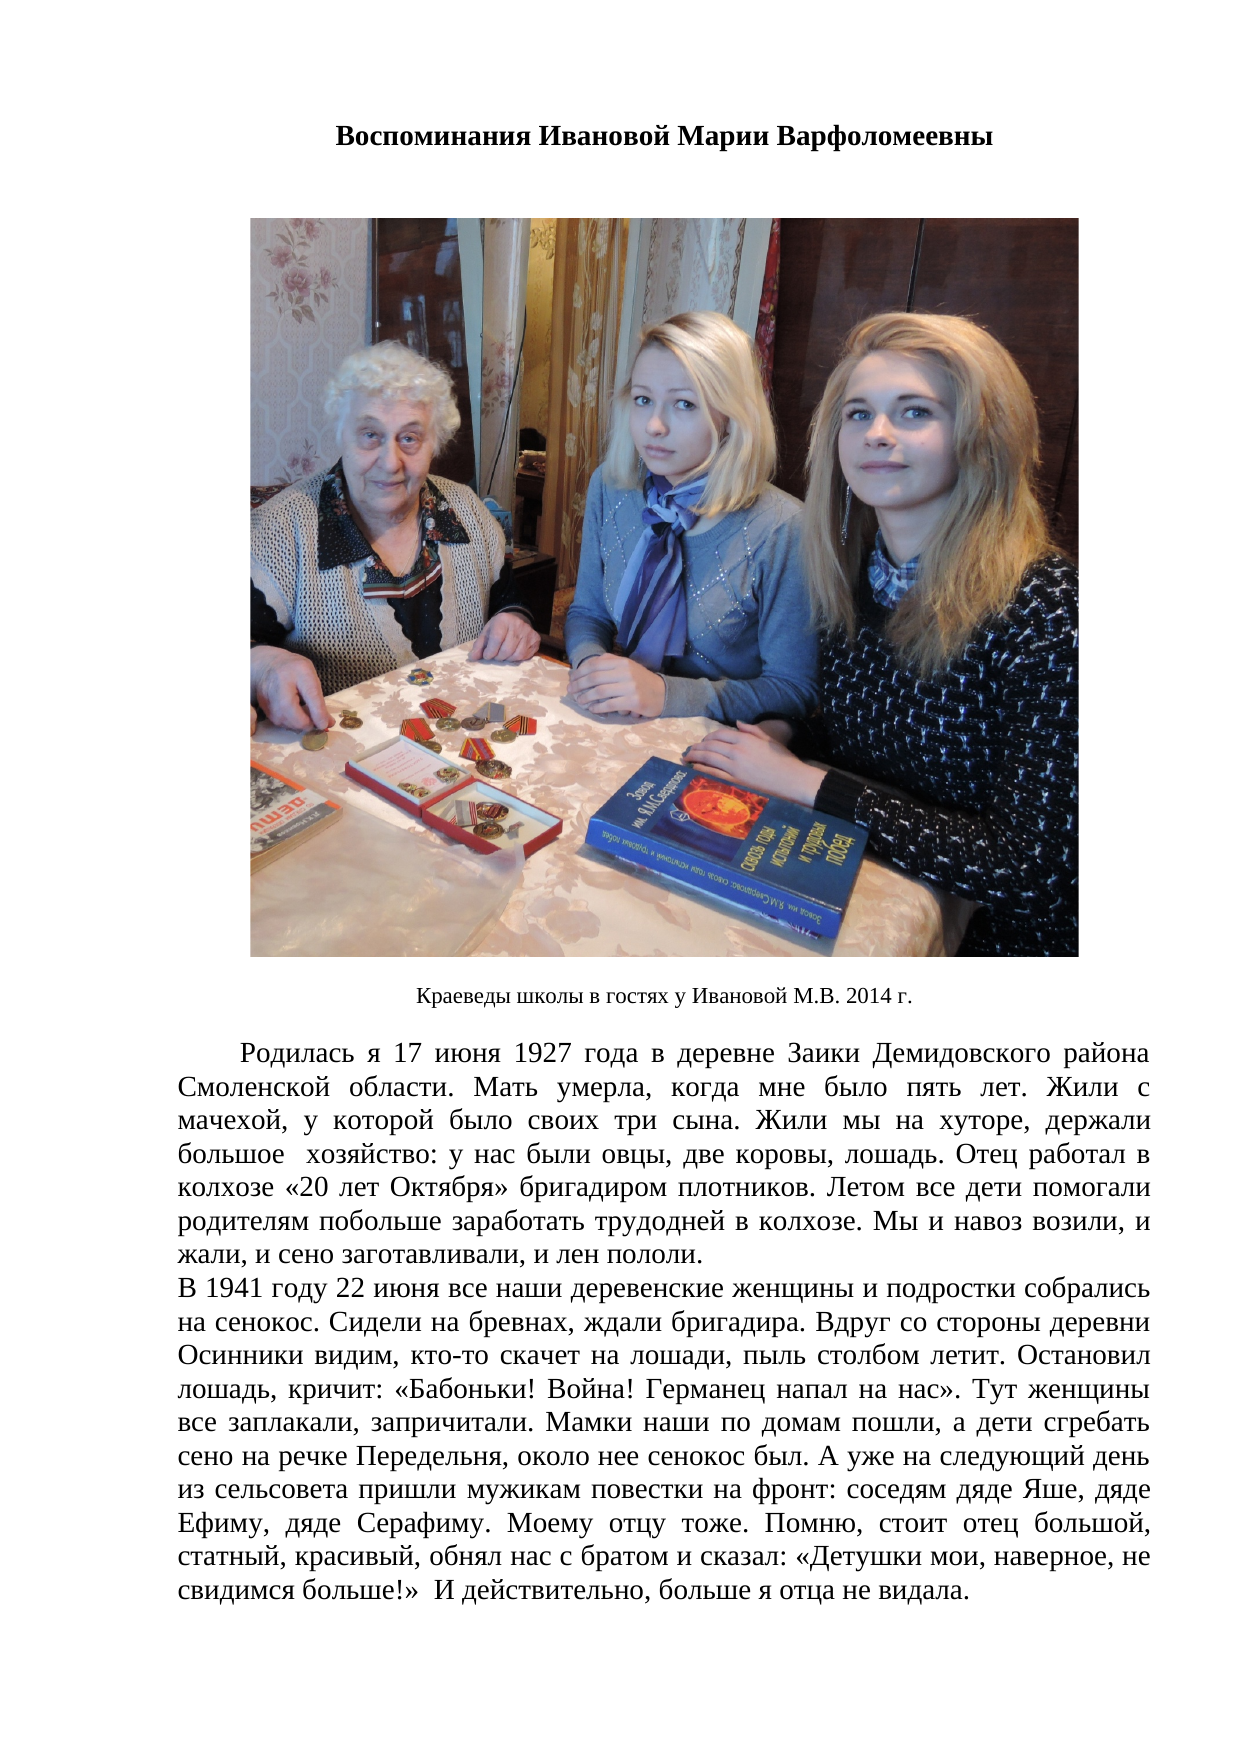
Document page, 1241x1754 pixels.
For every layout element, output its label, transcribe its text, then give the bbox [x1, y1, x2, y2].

text Краеведы школы в гостях у Ивановой М.В. 2014 г. [177, 983, 1152, 1009]
text Воспоминания Ивановой Марии Варфоломеевны [177, 118, 1152, 152]
text Родилась я 17 июня 1927 года в деревне Заики Демидовского района Смоленской области. Мать умерла, когда мне было пять лет. Жили с мачехой, у которой было своих три сына. Жили мы на хуторе, держали большое хозяйство: у нас были овцы, две коровы, лошадь. Отец работал в колхозе «20 лет Октября» бригадиром плотников. Летом все дети помогали родителям побольше заработать трудодней в колхозе. Мы и навоз возили, и жали, и сено заготавливали, и лен пололи. [177, 1035, 1152, 1270]
text В 1941 году 22 июня все наши деревенские женщины и подростки собрались на сенокос. Сидели на бревнах, ждали бригадира. Вдруг со стороны деревни Осинники видим, кто-то скачет на лошади, пыль столбом летит. Остановил лошадь, кричит: «Бабоньки! Война! Германец напал на нас». Тут женщины все заплакали, запричитали. Мамки наши по домам пошли, а дети сгребать сено на речке Передельня, около нее сенокос был. А уже на следующий день из сельсовета пришли мужикам повестки на фронт: соседям дяде Яше, дяде Ефиму, дяде Серафиму. Моему отцу тоже. Помню, стоит отец большой, статный, красивый, обнял нас с братом и сказал: «Детушки мои, наверное, не свидимся больше!» И действительно, больше я отца не видала. [177, 1270, 1152, 1606]
picture [250, 218, 1079, 957]
